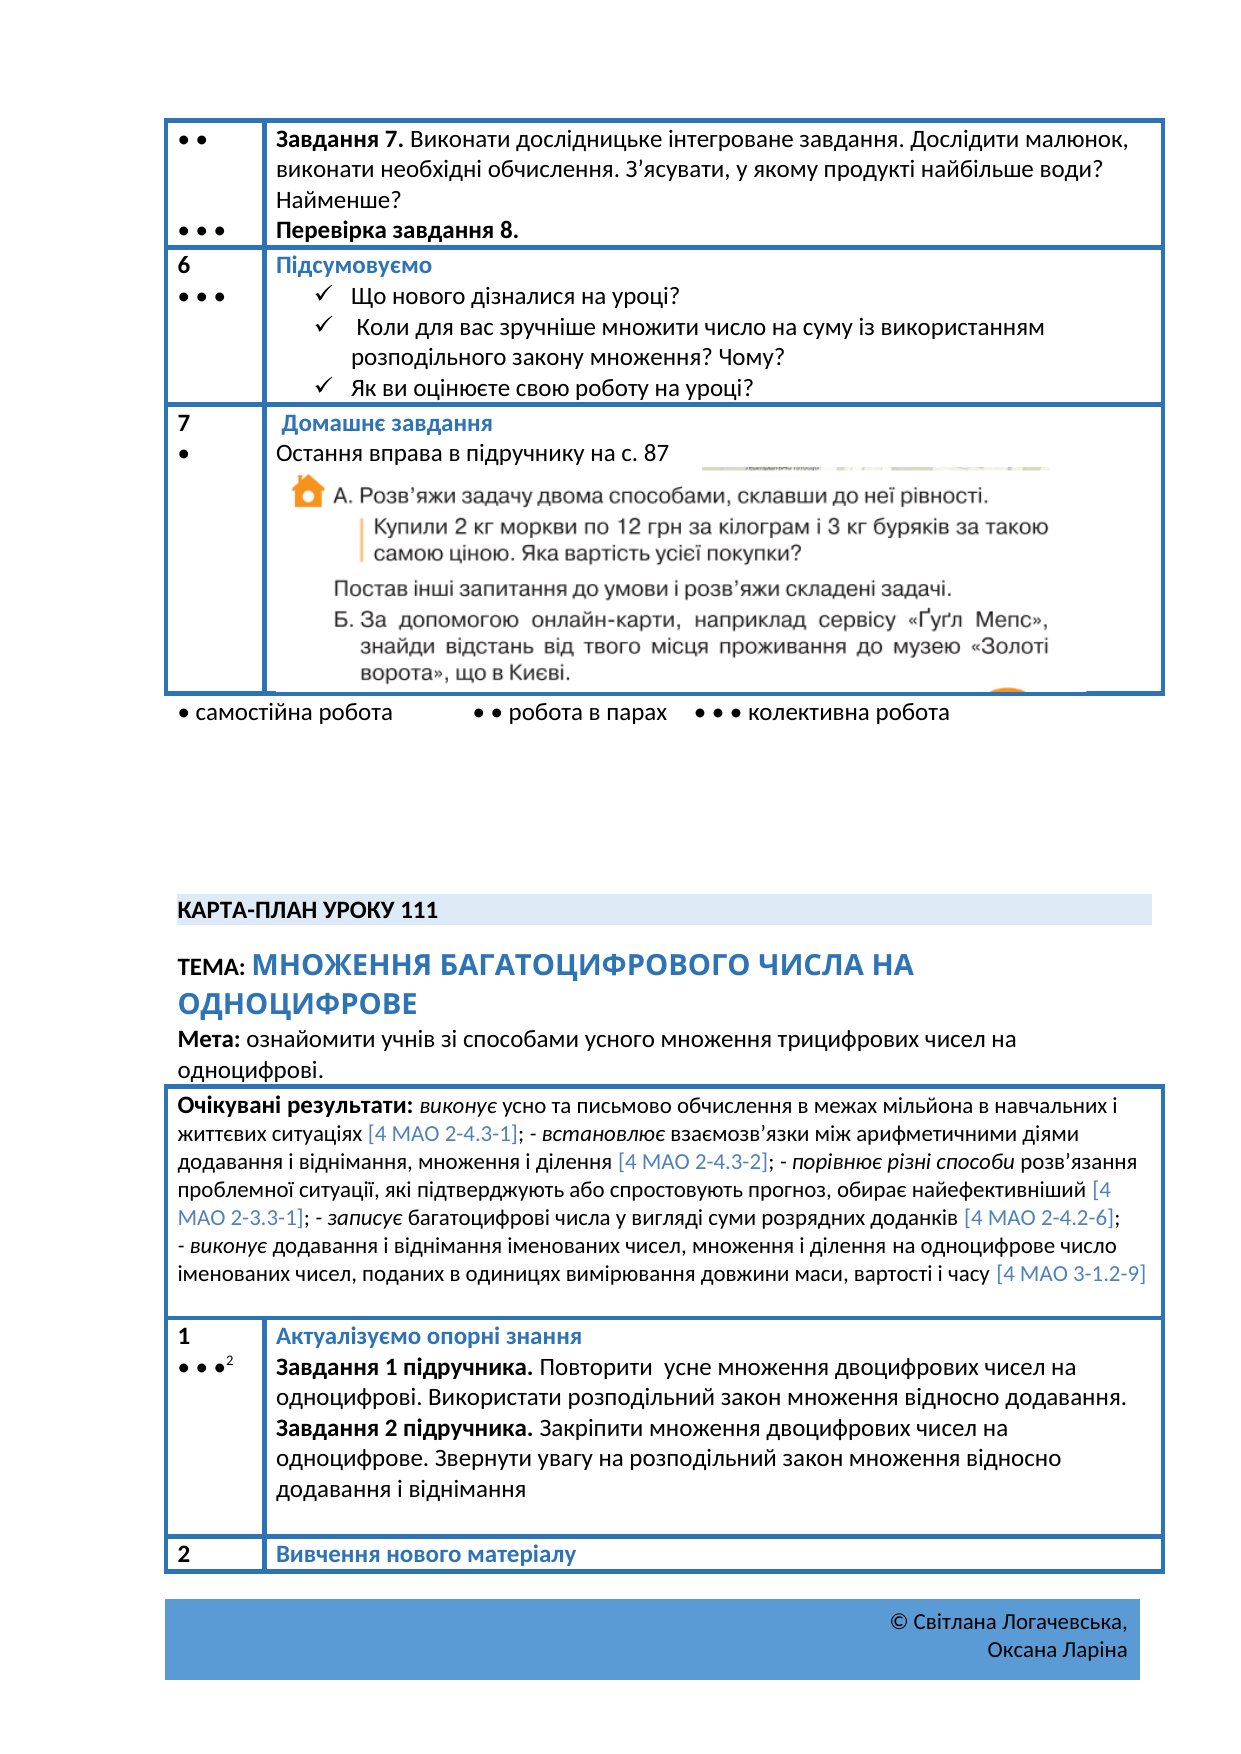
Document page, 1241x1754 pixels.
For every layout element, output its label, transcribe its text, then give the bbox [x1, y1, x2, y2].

table_header Очікувані результати: виконує усно та письмово обчислення в межах мільйона в навчальних і життєвих ситуаціях [4 МАО 2-4.3-1]; - встановлює взаємозв’язки між арифметичними діями додавання і віднімання, множення і ділення [4 МАО 2-4.3-2]; - порівнює різні способи розв’язання проблемної ситуації, які підтверджують або спростовують прогноз, обирає найефективніший [4 МАО 2-3.3-1]; - записує багатоцифрові числа у вигляді суми розрядних доданків [4 МАО 2-4.2-6]; - виконує додавання і віднімання іменованих чисел, множення і ділення на одноцифрове число іменованих чисел, поданих в одиницях вимірювання довжини маси, вартості і часу [4 МАО 3-1.2-9] [168, 1089, 1161, 1316]
table_cell Домашнє завдання Остання вправа в підручнику на с. 87 [267, 407, 1161, 691]
table_cell Підсумовуємо Що нового дізналися на уроці? Коли для вас зручніше множити число на суму із використанням розподільного закону множення? Чому? Як ви оцінюєте свою роботу на уроці? [267, 250, 1161, 402]
text ТЕМА: МНОЖЕННЯ БАГАТОЦИФРОВОГО ЧИСЛА НА ОДНОЦИФРОВЕ [177, 944, 1152, 1023]
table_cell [267, 123, 1161, 245]
table_cell Актуалізуємо опорні знання Завдання 1 підручника. Повторити усне множення двоцифрових чисел на одноцифрові. Використати розподільний закон множення відносно додавання. Завдання 2 підручника. Закріпити множення двоцифрових чисел на одноцифрове. Звернути увагу на розподільний закон множення відносно додавання і віднімання [267, 1320, 1161, 1534]
text КАРТА-ПЛАН УРОКУ 111 [177, 894, 1152, 925]
table_cell 1 • • •2 [168, 1320, 262, 1534]
text • самостійна робота • • робота в парах • • • колективна робота [177, 696, 1152, 726]
table_cell 2 • • • • • [168, 1539, 262, 1569]
table_cell 5 • • • • • [168, 123, 262, 245]
table_cell 7 • [168, 407, 262, 691]
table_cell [267, 1539, 1161, 1569]
picture [275, 467, 1087, 692]
text Мета: ознайомити учнів зі способами усного множення трицифрових чисел на одноцифрові. [177, 1023, 1152, 1084]
table_cell 6 • • • [168, 250, 262, 402]
